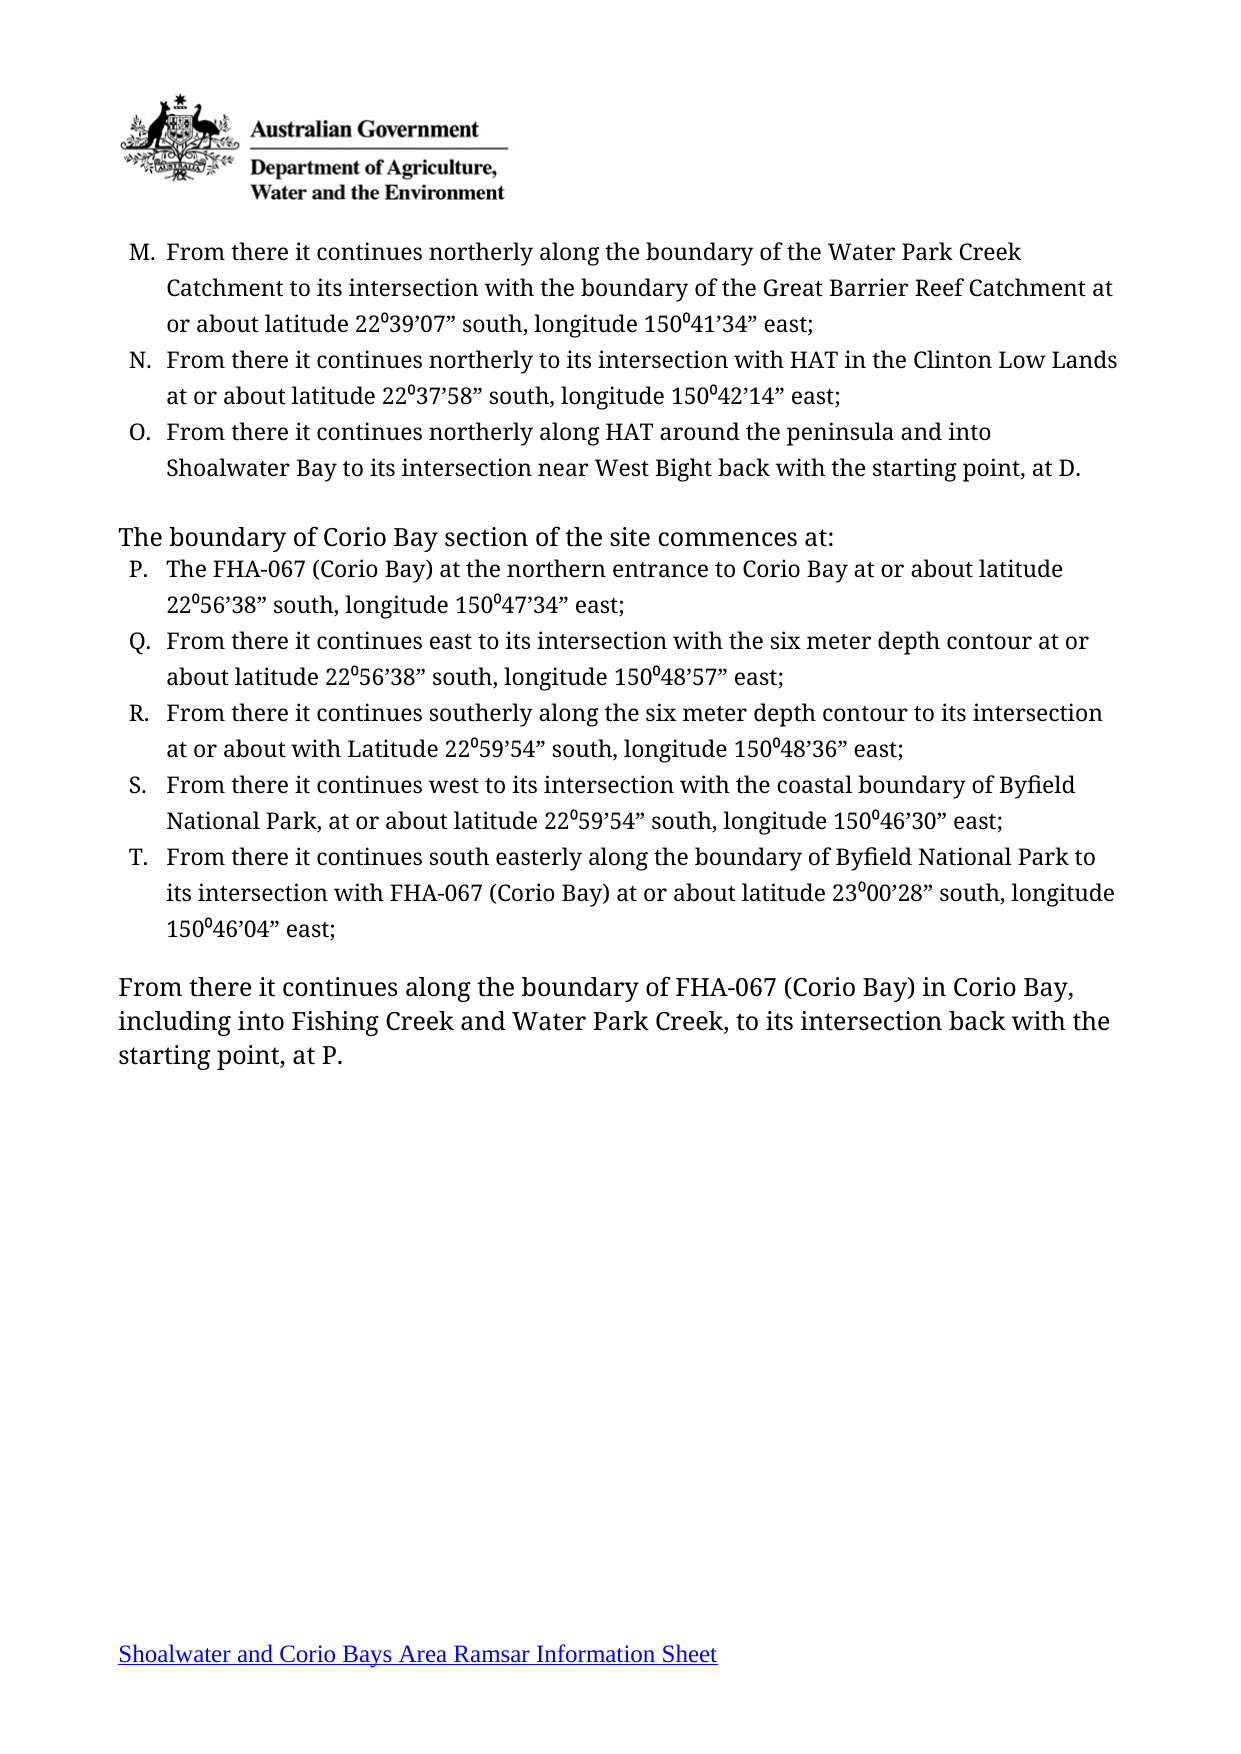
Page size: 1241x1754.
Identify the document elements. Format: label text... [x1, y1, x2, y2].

list From there it continues northerly along HAT around the peninsula and into Shoalwater Bay to its intersection near West Bight back with the starting point, at D. [128, 416, 1122, 483]
text From there it continues along the boundary of FHA-067 (Corio Bay) in Corio Bay, including into Fishing Creek and Water Park Creek, to its intersection back with the starting point, at P. [118, 969, 1122, 1072]
list From there it continues northerly along the boundary of the Water Park Creek Catchment to its intersection with the boundary of the Great Barrier Reef Catchment at or about latitude 22⁰39’07” south, longitude 150⁰41’34” east; [128, 236, 1122, 339]
list From there it continues southerly along the six meter depth contour to its intersection at or about with Latitude 22⁰59’54” south, longitude 150⁰48’36” east; [128, 697, 1122, 764]
text The boundary of Corio Bay section of the site commences at: [118, 519, 1122, 553]
list From there it continues west to its intersection with the coastal boundary of Byfield National Park, at or about latitude 22⁰59’54” south, longitude 150⁰46’30” east; [128, 769, 1122, 836]
list From there it continues south easterly along the boundary of Byfield National Park to its intersection with FHA-067 (Corio Bay) at or about latitude 23⁰00’28” south, longitude 150⁰46’04” east; [128, 841, 1122, 944]
list The FHA-067 (Corio Bay) at the northern entrance to Corio Bay at or about latitude 22⁰56’38” south, longitude 150⁰47’34” east; [128, 553, 1122, 620]
list From there it continues northerly to its intersection with HAT in the Clinton Low Lands at or about latitude 22⁰37’58” south, longitude 150⁰42’14” east; [128, 344, 1122, 411]
picture [118, 88, 515, 208]
list From there it continues east to its intersection with the six meter depth contour at or about latitude 22⁰56’38” south, longitude 150⁰48’57” east; [128, 625, 1122, 692]
